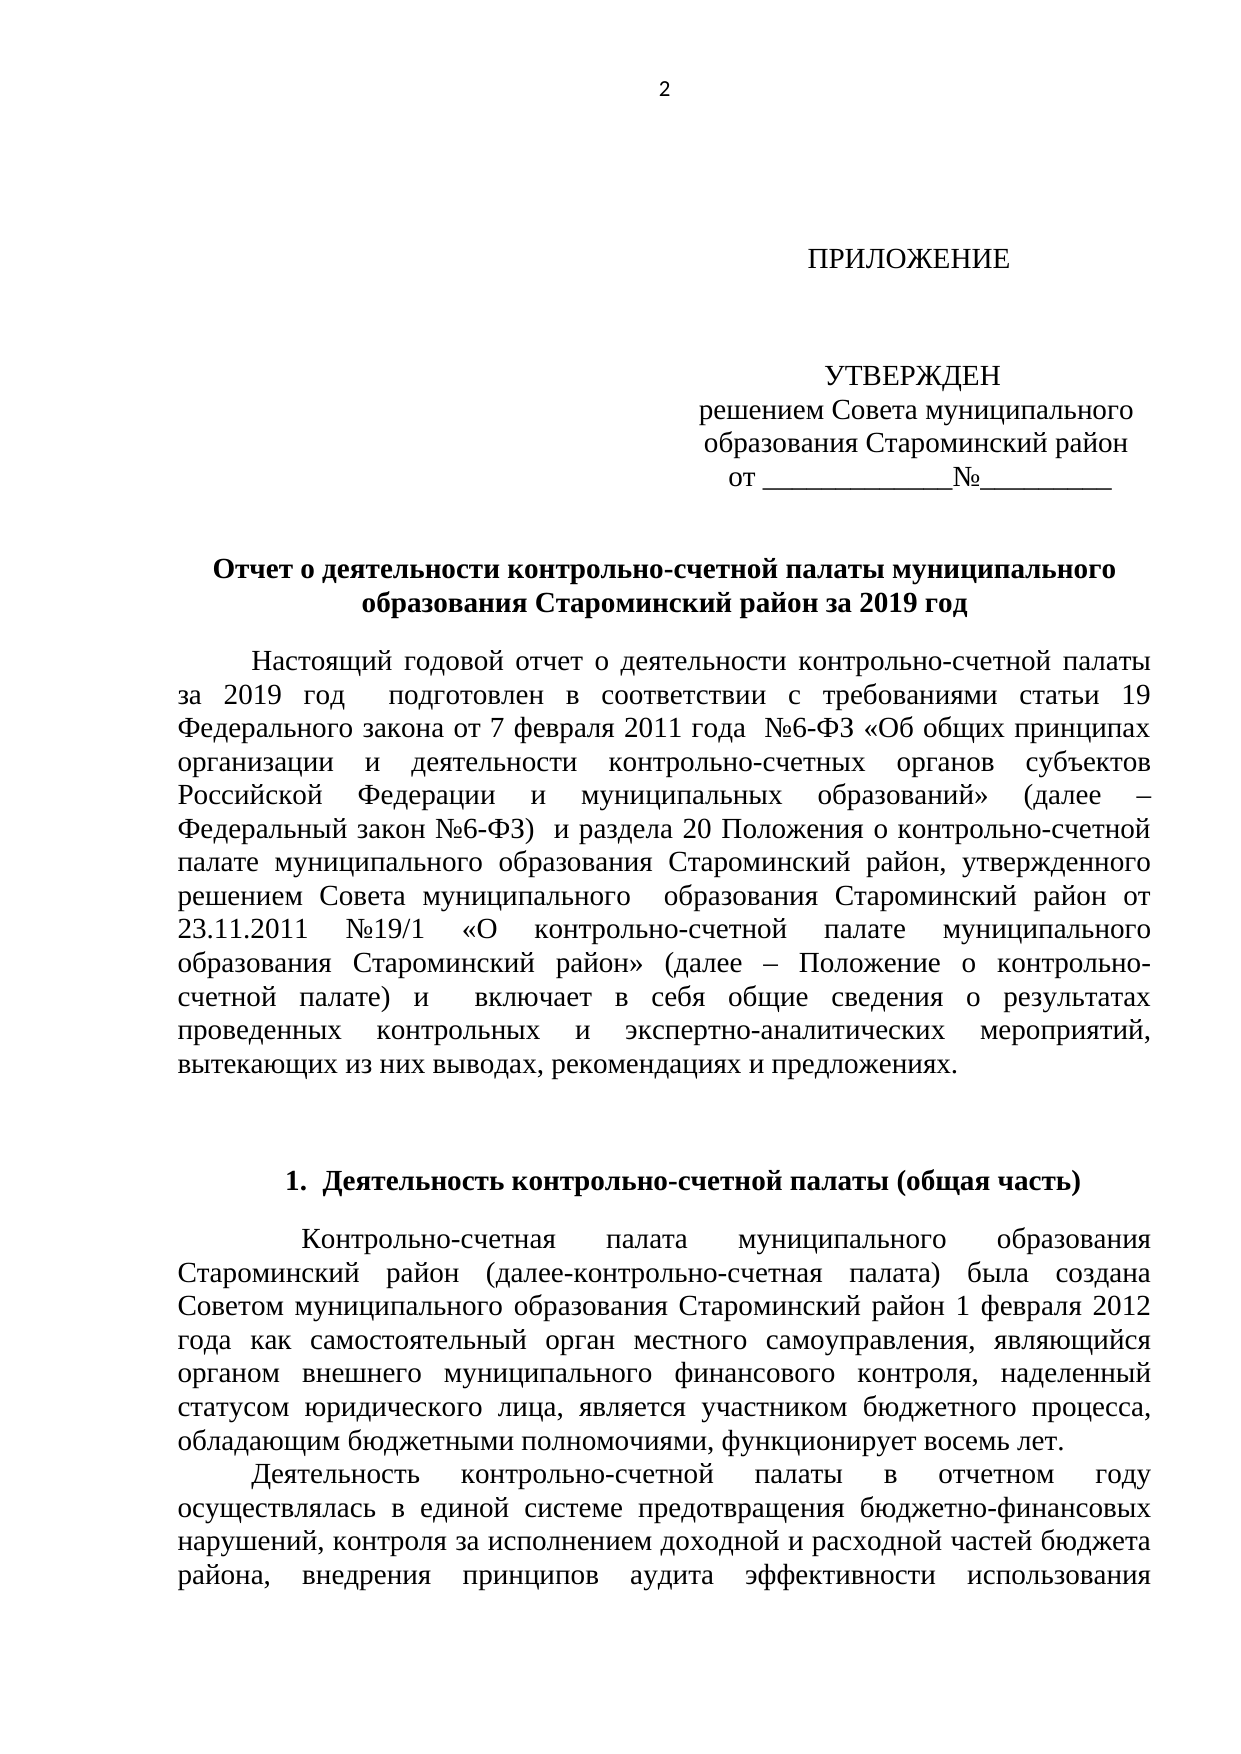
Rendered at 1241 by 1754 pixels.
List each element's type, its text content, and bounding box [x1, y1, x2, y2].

text Настоящий годовой отчет о деятельности контрольно-счетной палаты за 2019 год подготовлен в соответствии с требованиями статьи 19 Федерального закона от 7 февраля 2011 года №6-ФЗ «Об общих принципах организации и деятельности контрольно-счетных органов субъектов Российской Федерации и муниципальных образований» (далее – Федеральный закон №6-ФЗ) и раздела 20 Положения о контрольно-счетной палате муниципального образования Староминский район, утвержденного решением Совета муниципального образования Староминский район от 23.11.2011 №19/1 «О контрольно-счетной палате муниципального образования Староминский район» (далее – Положение о контрольно-счетной палате) и включает в себя общие сведения о результатах проведенных контрольных и экспертно-аналитических мероприятий, вытекающих из них выводах, рекомендациях и предложениях. [177, 643, 1152, 1079]
text от _____________№_________ [177, 459, 1152, 493]
text Контрольно-счетная палата муниципального образования Староминский район (далее-контрольно-счетная палата) была создана Советом муниципального образования Староминский район 1 февраля 2012 года как самостоятельный орган местного самоуправления, являющийся органом внешнего муниципального финансового контроля, наделенный статусом юридического лица, является участником бюджетного процесса, обладающим бюджетными полномочиями, функционирует восемь лет. [177, 1221, 1152, 1456]
text образования Староминский район [177, 426, 1152, 459]
list Деятельность контрольно-счетной палаты (общая часть) [215, 1163, 1152, 1196]
text решением Совета муниципального [177, 392, 1152, 426]
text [177, 1456, 1152, 1590]
text УТВЕРЖДЕН [177, 358, 1152, 392]
text ПРИЛОЖЕНИЕ [177, 241, 1152, 275]
text Отчет о деятельности контрольно-счетной палаты муниципального образования Староминский район за 2019 год [177, 551, 1152, 618]
